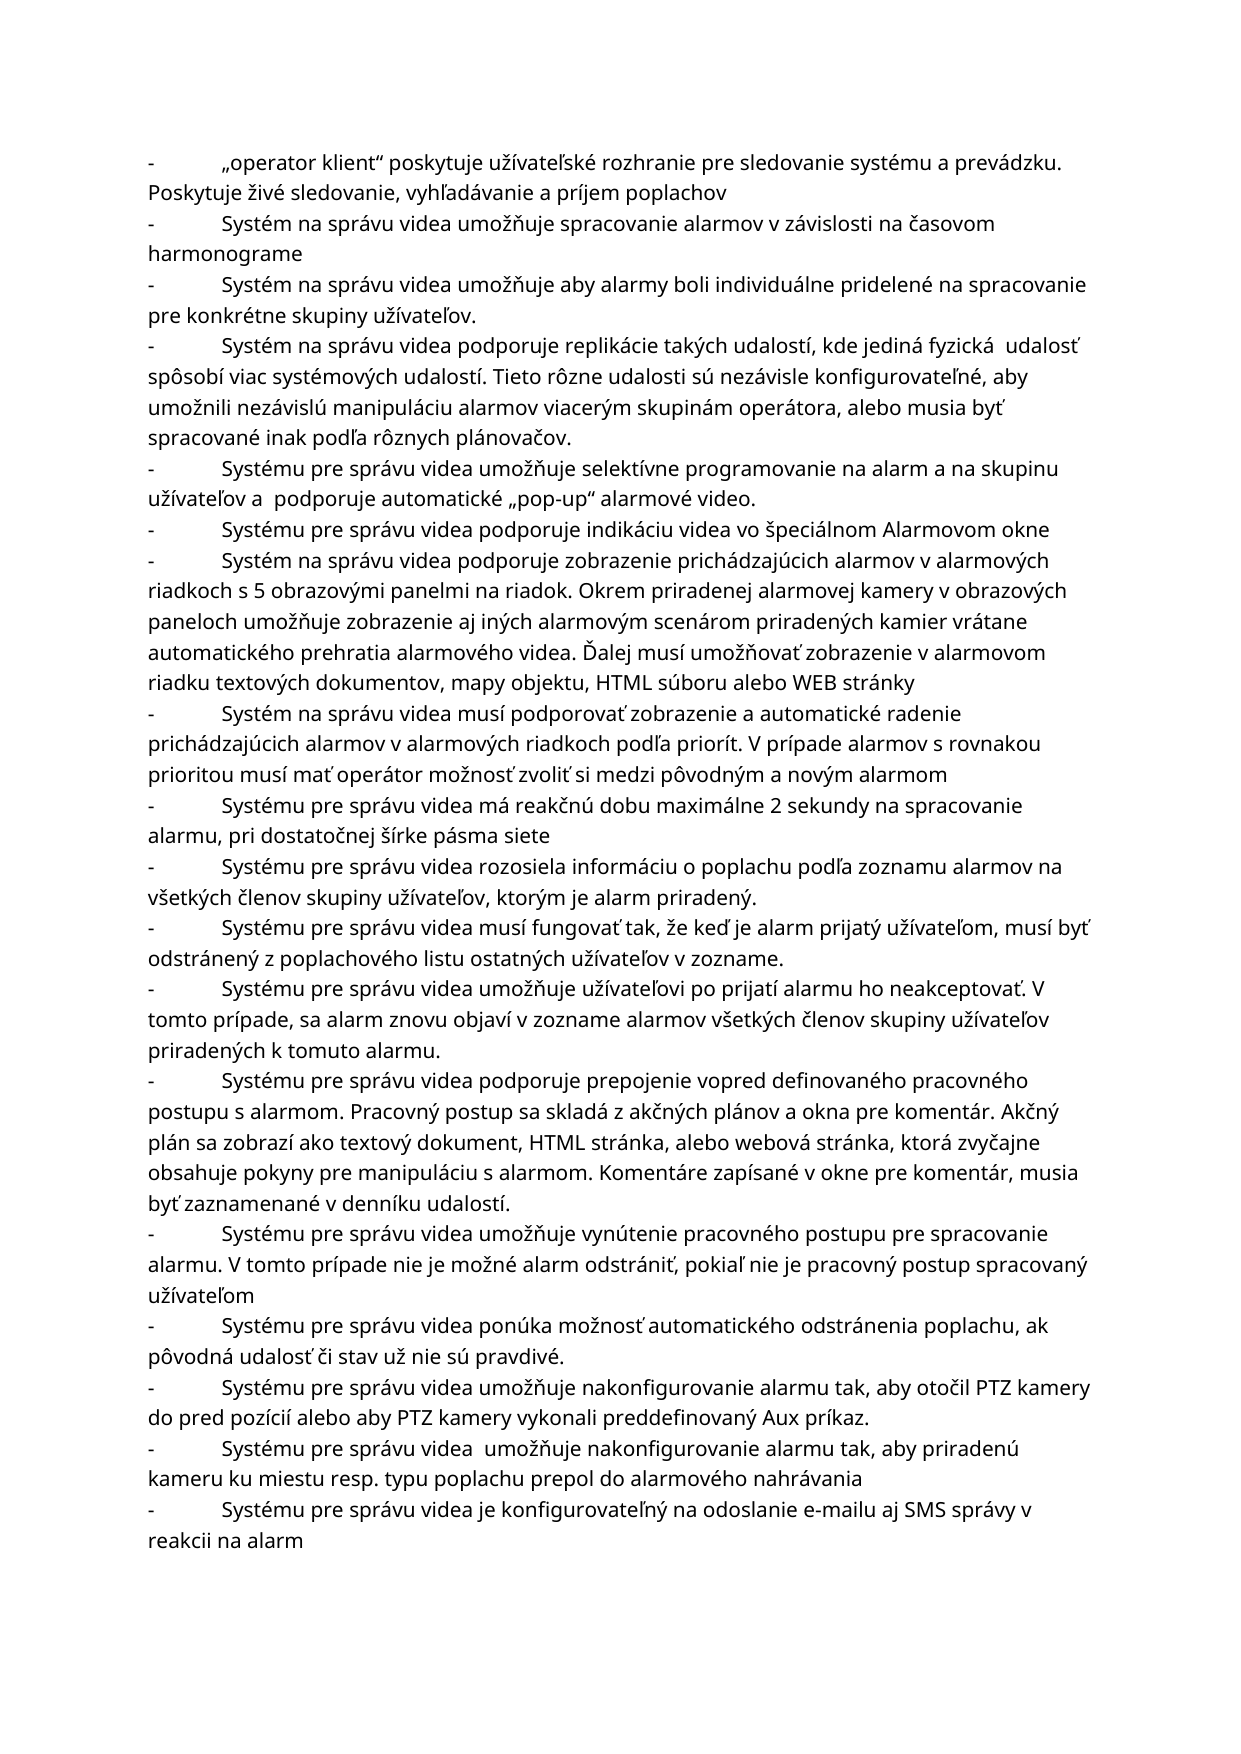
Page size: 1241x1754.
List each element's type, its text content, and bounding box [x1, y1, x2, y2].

text - Systém na správu videa podporuje replikácie takých udalostí, kde jediná fyzická udalosť spôsobí viac systémových udalostí. Tieto rôzne udalosti sú nezávisle konfigurovateľné, aby umožnili nezávislú manipuláciu alarmov viacerým skupinám operátora, alebo musia byť spracované inak podľa rôznych plánovačov. [148, 331, 1093, 452]
text - Systému pre správu videa je konfigurovateľný na odoslanie e-mailu aj SMS správy v reakcii na alarm [148, 1495, 1093, 1554]
text - Systém na správu videa umožňuje spracovanie alarmov v závislosti na časovom harmonograme [148, 209, 1093, 268]
text - Systému pre správu videa podporuje indikáciu videa vo špeciálnom Alarmovom okne [148, 515, 1093, 543]
text - „operator klient“ poskytuje užívateľské rozhranie pre sledovanie systému a prevádzku. Poskytuje živé sledovanie, vyhľadávanie a príjem poplachov [148, 148, 1093, 207]
text - Systému pre správu videa umožňuje vynútenie pracovného postupu pre spracovanie alarmu. V tomto prípade nie je možné alarm odstrániť, pokiaľ nie je pracovný postup spracovaný užívateľom [148, 1219, 1093, 1309]
text - Systému pre správu videa umožňuje nakonfigurovanie alarmu tak, aby otočil PTZ kamery do pred pozícií alebo aby PTZ kamery vykonali preddefinovaný Aux príkaz. [148, 1373, 1093, 1432]
text - Systému pre správu videa musí fungovať tak, že keď je alarm prijatý užívateľom, musí byť odstránený z poplachového listu ostatných užívateľov v zozname. [148, 913, 1093, 972]
text - Systém na správu videa podporuje zobrazenie prichádzajúcich alarmov v alarmových riadkoch s 5 obrazovými panelmi na riadok. Okrem priradenej alarmovej kamery v obrazových paneloch umožňuje zobrazenie aj iných alarmovým scenárom priradených kamier vrátane automatického prehratia alarmového videa. Ďalej musí umožňovať zobrazenie v alarmovom riadku textových dokumentov, mapy objektu, HTML súboru alebo WEB stránky [148, 546, 1093, 697]
text - Systém na správu videa umožňuje aby alarmy boli individuálne pridelené na spracovanie pre konkrétne skupiny užívateľov. [148, 270, 1093, 329]
text - Systému pre správu videa má reakčnú dobu maximálne 2 sekundy na spracovanie alarmu, pri dostatočnej šírke pásma siete [148, 791, 1093, 850]
text - Systém na správu videa musí podporovať zobrazenie a automatické radenie prichádzajúcich alarmov v alarmových riadkoch podľa priorít. V prípade alarmov s rovnakou prioritou musí mať operátor možnosť zvoliť si medzi pôvodným a novým alarmom [148, 699, 1093, 788]
text - Systému pre správu videa ponúka možnosť automatického odstránenia poplachu, ak pôvodná udalosť či stav už nie sú pravdivé. [148, 1311, 1093, 1370]
text - Systému pre správu videa umožňuje selektívne programovanie na alarm a na skupinu užívateľov a podporuje automatické „pop-up“ alarmové video. [148, 454, 1093, 513]
text - Systému pre správu videa umožňuje nakonfigurovanie alarmu tak, aby priradenú kameru ku miestu resp. typu poplachu prepol do alarmového nahrávania [148, 1434, 1093, 1493]
text - Systému pre správu videa umožňuje užívateľovi po prijatí alarmu ho neakceptovať. V tomto prípade, sa alarm znovu objaví v zozname alarmov všetkých členov skupiny užívateľov priradených k tomuto alarmu. [148, 974, 1093, 1064]
text - Systému pre správu videa rozosiela informáciu o poplachu podľa zoznamu alarmov na všetkých členov skupiny užívateľov, ktorým je alarm priradený. [148, 852, 1093, 911]
text - Systému pre správu videa podporuje prepojenie vopred definovaného pracovného postupu s alarmom. Pracovný postup sa skladá z akčných plánov a okna pre komentár. Akčný plán sa zobrazí ako textový dokument, HTML stránka, alebo webová stránka, ktorá zvyčajne obsahuje pokyny pre manipuláciu s alarmom. Komentáre zapísané v okne pre komentár, musia byť zaznamenané v denníku udalostí. [148, 1066, 1093, 1217]
